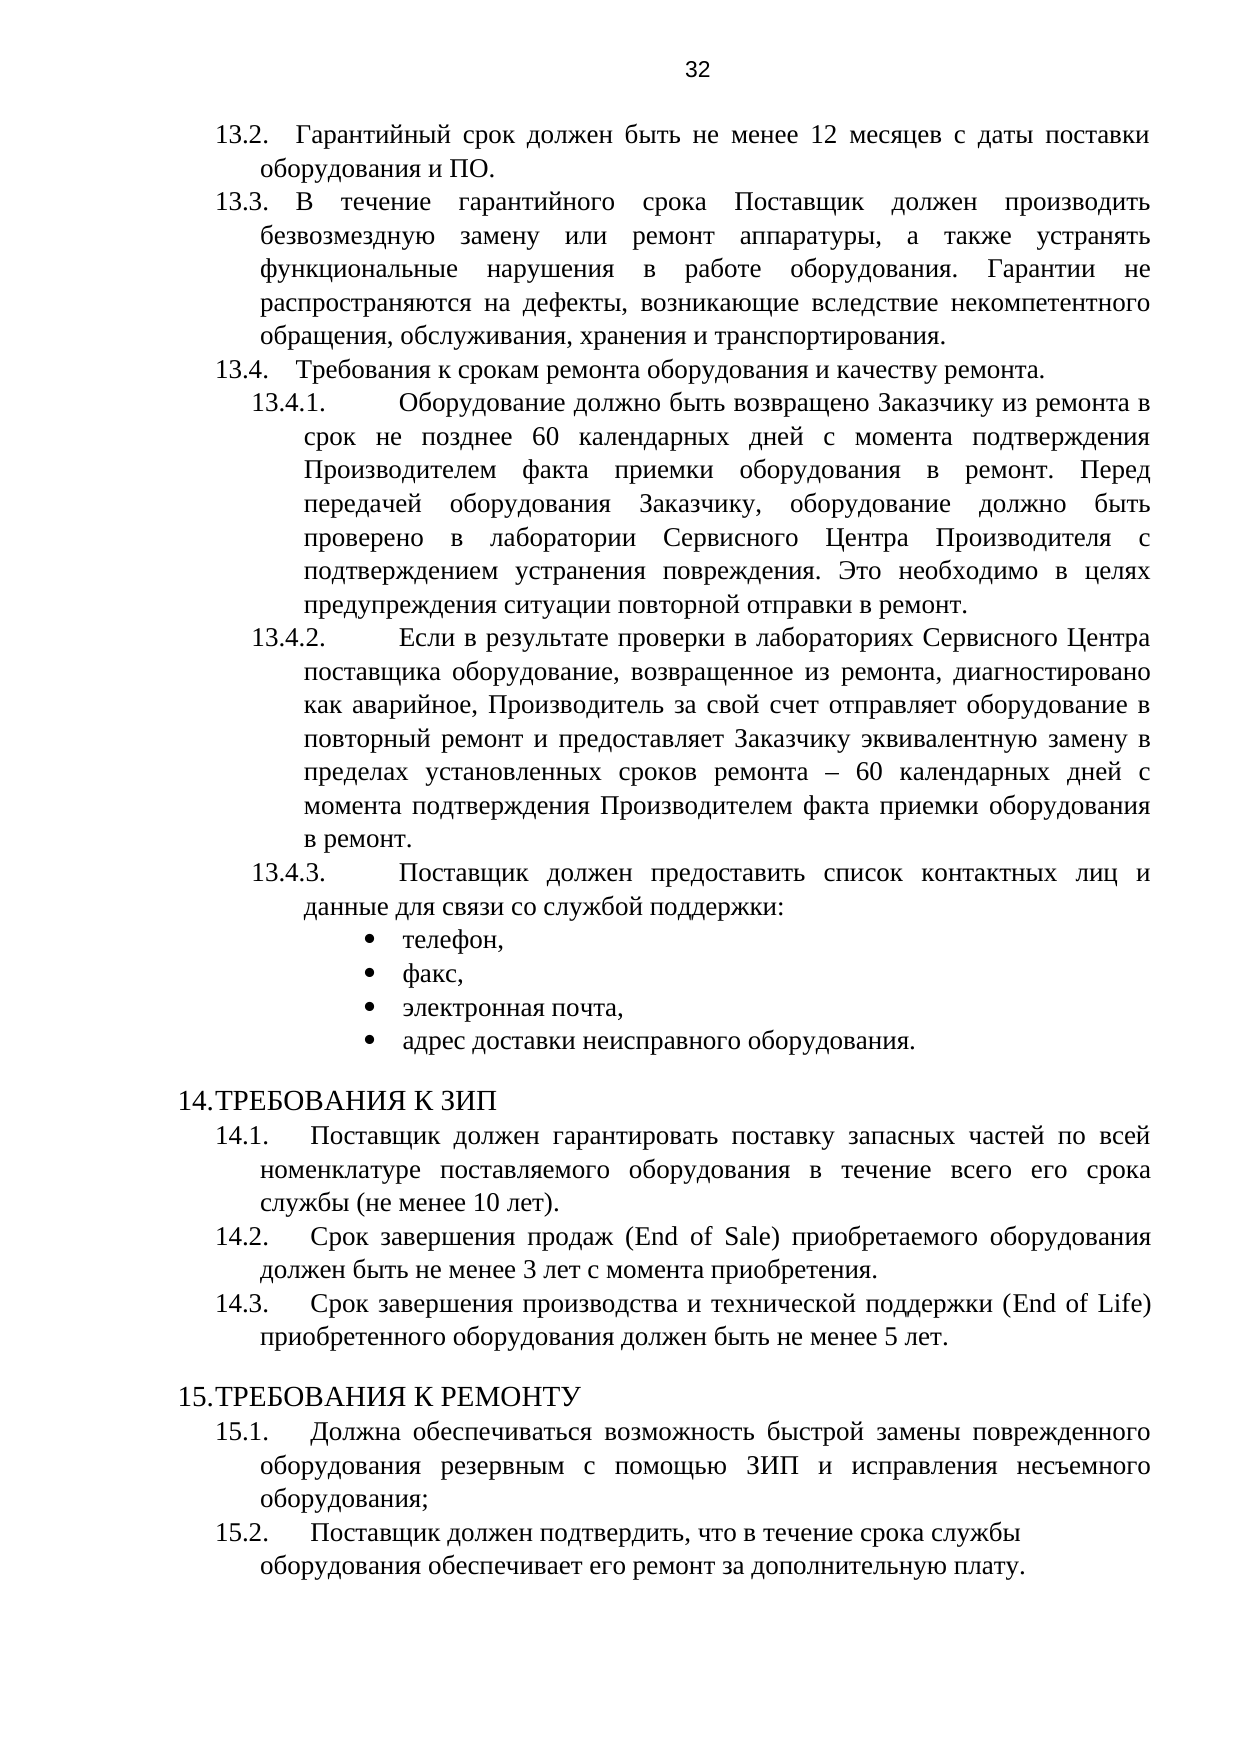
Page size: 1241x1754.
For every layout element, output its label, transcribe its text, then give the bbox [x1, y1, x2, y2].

list В течение гарантийного срока Поставщик должен производить безвозмездную замену или ремонт аппаратуры, а также устранять функциональные нарушения в работе оборудования. Гарантии не распространяются на дефекты, возникающие вследствие некомпетентного обращения, обслуживания, хранения и транспортирования. [215, 185, 1152, 351]
subtitle ТРЕБОВАНИЯ К РЕМОНТУ [177, 1379, 1152, 1413]
list Должна обеспечиваться возможность быстрой замены поврежденного оборудования резервным с помощью ЗИП и исправления несъемного оборудования; [215, 1415, 1152, 1513]
list Требования к срокам ремонта оборудования и качеству ремонта. [215, 353, 1152, 384]
list телефон, [365, 923, 1152, 954]
list Оборудование должно быть возвращено Заказчику из ремонта в срок не позднее 60 календарных дней с момента подтверждения Производителем факта приемки оборудования в ремонт. Перед передачей оборудования Заказчику, оборудование должно быть проверено в лаборатории Сервисного Центра Производителя с подтверждением устранения повреждения. Это необходимо в целях предупреждения ситуации повторной отправки в ремонт. [251, 386, 1152, 619]
list Если в результате проверки в лабораториях Сервисного Центра поставщика оборудование, возвращенное из ремонта, диагностировано как аварийное, Производитель за свой счет отправляет оборудование в повторный ремонт и предоставляет Заказчику эквивалентную замену в пределах установленных сроков ремонта – 60 календарных дней с момента подтверждения Производителем факта приемки оборудования в ремонт. [251, 621, 1152, 854]
list Срок завершения продаж (End of Sale) приобретаемого оборудования должен быть не менее 3 лет с момента приобретения. [215, 1220, 1152, 1284]
subtitle ТРЕБОВАНИЯ К ЗИП [177, 1083, 1152, 1117]
list Гарантийный срок должен быть не менее 12 месяцев с даты поставки оборудования и ПО. [215, 118, 1152, 183]
list адрес доставки неисправного оборудования. [365, 1024, 1152, 1056]
list Поставщик должен гарантировать поставку запасных частей по всей номенклатуре поставляемого оборудования в течение всего его срока службы (не менее 10 лет). [215, 1119, 1152, 1217]
list факс, [365, 957, 1152, 988]
list Поставщик должен подтвердить, что в течение срока службы оборудования обеспечивает его ремонт за дополнительную плату. [215, 1516, 1152, 1581]
list Срок завершения производства и технической поддержки (End of Life) приобретенного оборудования должен быть не менее 5 лет. [215, 1287, 1152, 1352]
list Поставщик должен предоставить список контактных лиц и данные для связи со службой поддержки: [251, 856, 1152, 921]
list электронная почта, [365, 991, 1152, 1022]
